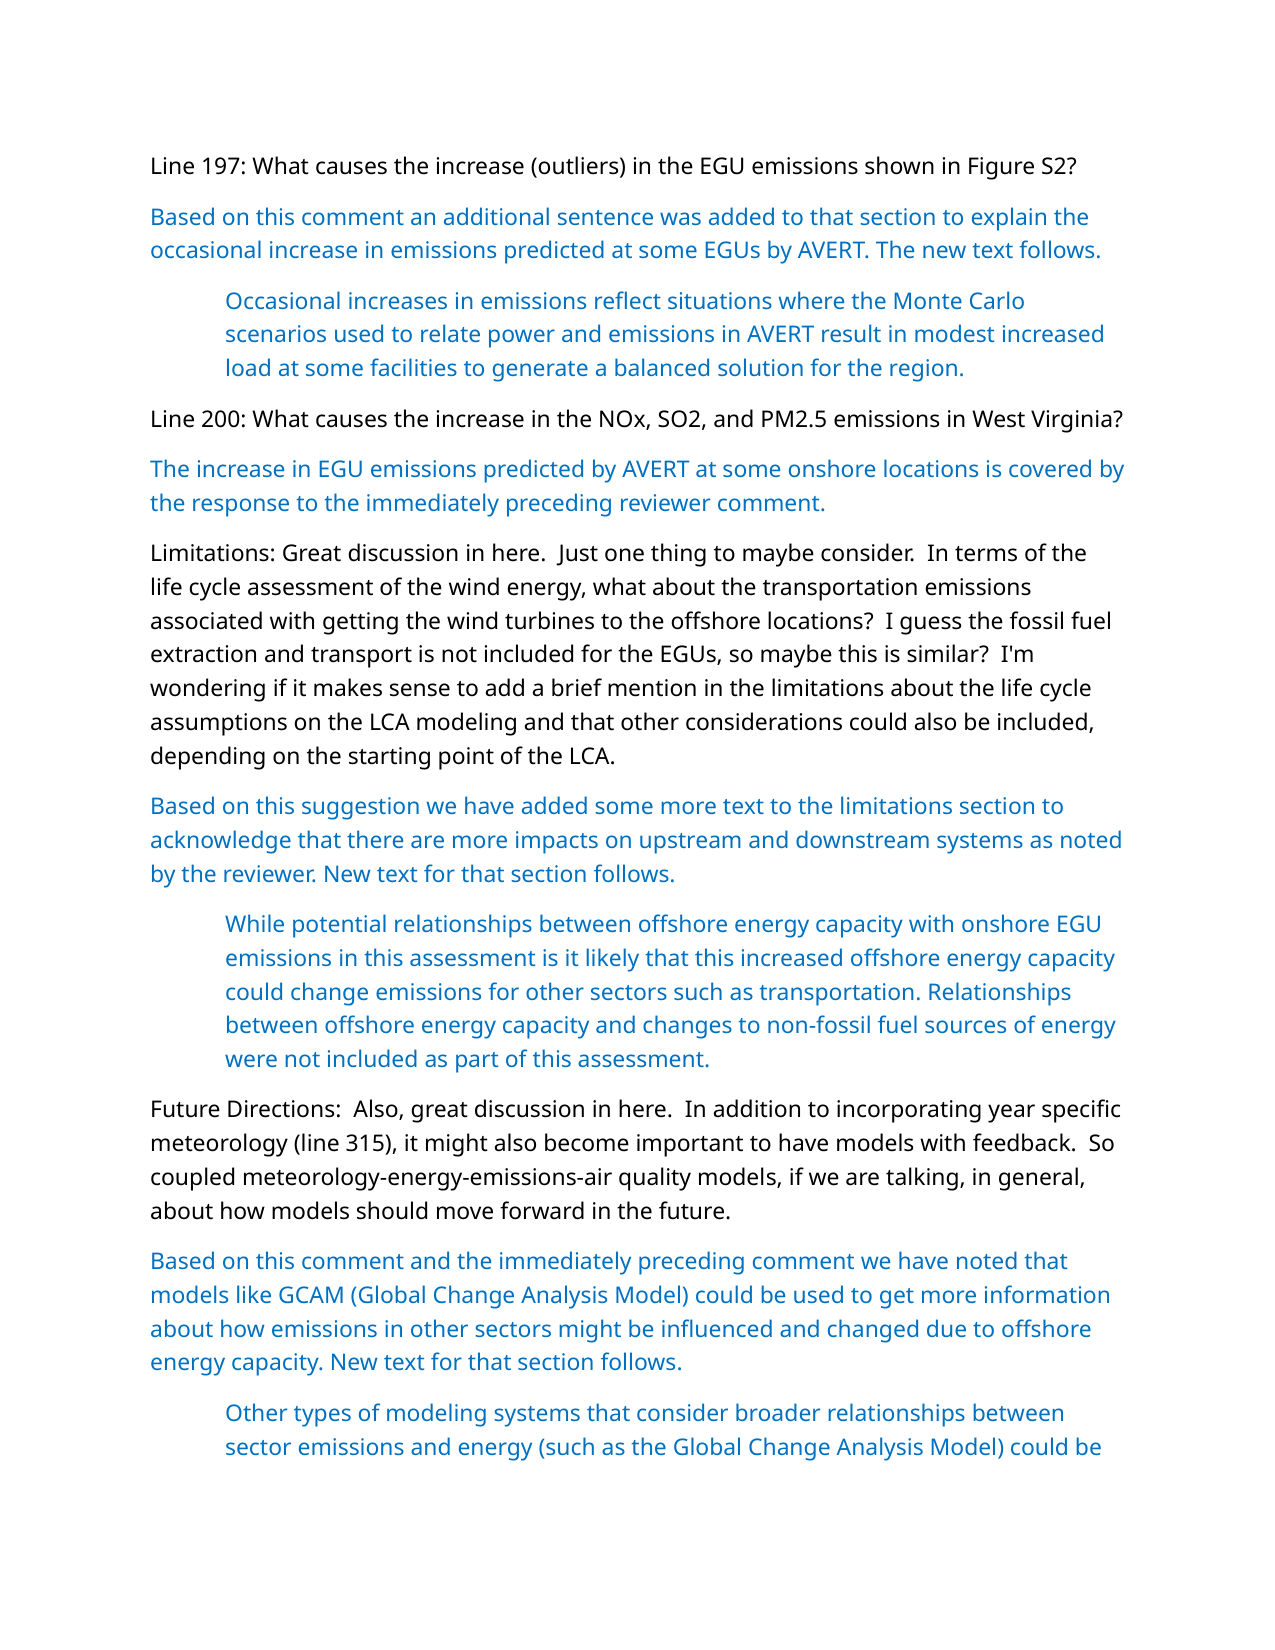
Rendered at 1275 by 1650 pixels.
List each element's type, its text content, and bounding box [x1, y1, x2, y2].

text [225, 1397, 1125, 1462]
text Future Directions: Also, great discussion in here. In addition to incorporating year specific meteorology (line 315), it might also become important to have models with feedback. So coupled meteorology-energy-emissions-air quality models, if we are talking, in general, about how models should move forward in the future. [150, 1093, 1125, 1226]
text Based on this suggestion we have added some more text to the limitations section to acknowledge that there are more impacts on upstream and downstream systems as noted by the reviewer. New text for that section follows. [150, 790, 1125, 889]
text Occasional increases in emissions reflect situations where the Monte Carlo scenarios used to relate power and emissions in AVERT result in modest increased load at some facilities to generate a balanced solution for the region. [225, 284, 1125, 383]
text Based on this comment and the immediately preceding comment we have noted that models like GCAM (Global Change Analysis Model) could be used to get more information about how emissions in other sectors might be influenced and changed due to offshore energy capacity. New text for that section follows. [150, 1245, 1125, 1377]
text The increase in EGU emissions predicted by AVERT at some onshore locations is covered by the response to the immediately preceding reviewer comment. [150, 453, 1125, 518]
text While potential relationships between offshore energy capacity with onshore EGU emissions in this assessment is it likely that this increased offshore energy capacity could change emissions for other sectors such as transportation. Relationships between offshore energy capacity and changes to non-fossil fuel sources of energy were not included as part of this assessment. [225, 908, 1125, 1074]
text Line 200: What causes the increase in the NOx, SO2, and PM2.5 emissions in West Virginia? [150, 402, 1125, 434]
text Line 197: What causes the increase (outliers) in the EGU emissions shown in Figure S2? [150, 150, 1125, 181]
text Based on this comment an additional sentence was added to that section to explain the occasional increase in emissions predicted at some EGUs by AVERT. The new text follows. [150, 200, 1125, 265]
text Limitations: Great discussion in here. Just one thing to maybe consider. In terms of the life cycle assessment of the wind energy, what about the transportation emissions associated with getting the wind turbines to the offshore locations? I guess the fossil fuel extraction and transport is not included for the EGUs, so maybe this is similar? I'm wondering if it makes sense to add a brief mention in the limitations about the life cycle assumptions on the LCA modeling and that other considerations could also be included, depending on the starting point of the LCA. [150, 537, 1125, 771]
